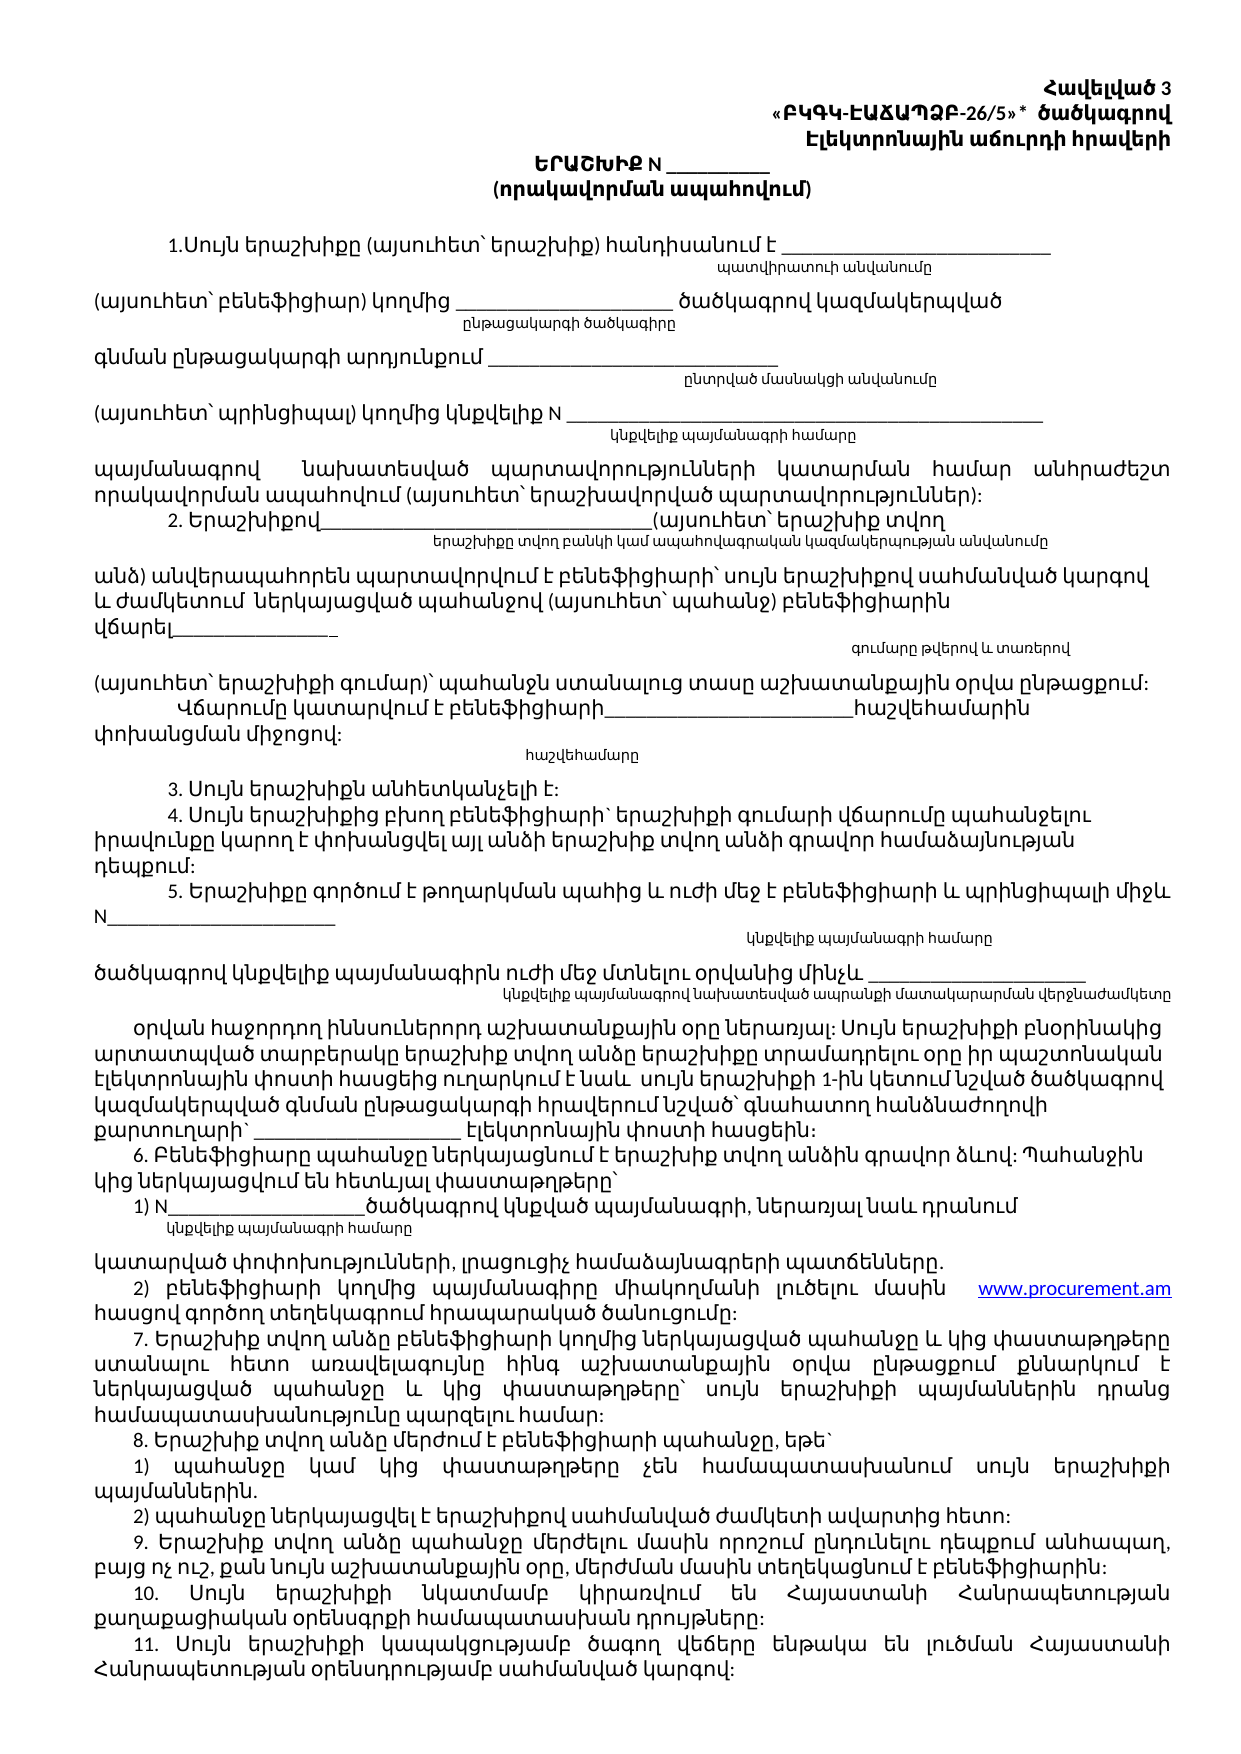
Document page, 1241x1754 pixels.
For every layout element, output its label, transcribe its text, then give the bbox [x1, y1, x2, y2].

text կնքվելիք պայմանագրով նախատեսված ապրանքի մատակարարման վերջնաժամկետը [94, 985, 1171, 1016]
text 4. Սույն երաշխիքից բխող բենեֆիցիարի` երաշխիքի գումարի վճարումը պահանջելու իրավունքը կարող է փոխանցվել այլ անձի երաշխիք տվող անձի գրավոր համաձայնության դեպքում: [94, 802, 1171, 878]
text պայմանագրով նախատեսված պարտավորությունների կատարման համար անհրաժեշտ որակավորման ապահովում (այսուհետ՝ երաշխավորված պարտավորություններ): [94, 456, 1171, 507]
text 6. Բենեֆիցիարը պահանջը ներկայացնում է երաշխիք տվող անձին գրավոր ձևով: Պահանջին կից ներկայացվում են հետևյալ փաստաթղթերը՝ [94, 1143, 1171, 1193]
text (այսուհետ՝ երաշխիքի գումար)՝ պահանջն ստանալուց տասը աշխատանքային օրվա ընթացքում: [94, 670, 1171, 695]
text (այսուհետ՝ պրինցիպալ) կողմից կնքվելիք N ______________________________________________ [94, 400, 1171, 426]
text անձ) անվերապահորեն պարտավորվում է բենեֆիցիարի՝ սույն երաշխիքով սահմանված կարգով և ժամկետում ներկայացված պահանջով (այսուհետ՝ պահանջ) բենեֆիցիարին վճարել_______________ [94, 563, 1171, 639]
text ԵՐԱՇԽԻՔ N __________ [94, 151, 1171, 177]
text 5. Երաշխիքը գործում է թողարկման պահից և ուժի մեջ է բենեֆիցիարի և պրինցիպալի միջև N______________________ [94, 878, 1171, 929]
text 2) պահանջը ներկայացվել է երաշխիքով սահմանված ժամկետի ավարտից հետո: [94, 1504, 1171, 1529]
text Հավելված 3 [94, 75, 1171, 100]
text պատվիրատուի անվանումը [610, 258, 1171, 288]
text երաշխիքը տվող բանկի կամ ապահովագրական կազմակերպության անվանումը [94, 533, 1171, 563]
text (որակավորման ապահովում) [94, 177, 1171, 202]
text ծածկագրով կնքվելիք պայմանագիրն ուժի մեջ մտնելու օրվանից մինչև _____________________ [94, 960, 1171, 985]
text 3. Սույն երաշխիքն անհետկանչելի է: [94, 777, 1171, 802]
text 7. Երաշխիք տվող անձը բենեֆիցիարի կողմից ներկայացված պահանջը և կից փաստաթղթերը ստանալու հետո առավելագույնը հինգ աշխատանքային օրվա ընթացքում քննարկում է ներկայացված պահանջը և կից փաստաթղթերը՝ սույն երաշխիքի պայմաններին դրանց համապատասխանությունը պարզելու համար: [94, 1326, 1171, 1427]
text «ԲԿԳԿ-ԷԱՃԱՊՁԲ-26/5»* ծածկագրով [94, 100, 1171, 126]
text Էլեկտրոնային աճուրդի հրավերի [94, 126, 1171, 151]
text Վճարումը կատարվում է բենեֆիցիարի________________________հաշվեհամարին փոխանցման միջոցով: [94, 695, 1171, 746]
text ընթացակարգի ծածկագիրը [94, 314, 1171, 344]
text կնքվելիք պայմանագրի համարը [94, 426, 1171, 456]
text ընտրված մասնակցի անվանումը [94, 370, 1171, 400]
text 2) բենեֆիցիարի կողմից պայմանագիրը միակողմանի լուծելու մասին www.procurement.am հասցով գործող տեղեկագրում հրապարակած ծանուցումը: [94, 1275, 1171, 1326]
text գումարը թվերով և տառերով [757, 639, 1171, 670]
text 11. Սույն երաշխիքի կապակցությամբ ծագող վեճերը ենթակա են լուծման Հայաստանի Հանրապետության օրենսդրությամբ սահմանված կարգով: [94, 1631, 1171, 1682]
text կատարված փոփոխությունների, լրացուցիչ համաձայնագրերի պատճենները. [94, 1249, 1171, 1275]
text 1) N___________________ծածկագրով կնքված պայմանագրի, ներառյալ նաև դրանում [94, 1193, 1171, 1219]
text գնման ընթացակարգի արդյունքում ____________________________ [94, 344, 1171, 370]
text (այսուհետ՝ բենեֆիցիար) կողմից _____________________ ծածկագրով կազմակերպված [94, 288, 1171, 314]
text 9. Երաշխիք տվող անձը պահանջը մերժելու մասին որոշում ընդունելու դեպքում անհապաղ, բայց ոչ ուշ, քան նույն աշխատանքային օրը, մերժման մասին տեղեկացնում է բենեֆիցիարին: [94, 1529, 1171, 1580]
text 2. Երաշխիքով________________________________(այսուհետ՝ երաշխիք տվող [94, 507, 1171, 533]
text կնքվելիք պայմանագրի համարը [610, 929, 1171, 960]
text 10. Սույն երաշխիքի նկատմամբ կիրառվում են Հայաստանի Հանրապետության քաղաքացիական օրենսգրքի համապատասխան դրույթները: [94, 1580, 1171, 1631]
text 1) պահանջը կամ կից փաստաթղթերը չեն համապատասխանում սույն երաշխիքի պայմաններին. [94, 1453, 1171, 1504]
text հաշվեհամարը [167, 746, 1171, 777]
text կնքվելիք պայմանագրի համարը [94, 1219, 1171, 1249]
text 1.Սույն երաշխիքը (այսուհետ՝ երաշխիք) հանդիսանում է __________________________ [94, 233, 1171, 258]
text օրվան հաջորդող իննսուներորդ աշխատանքային օրը ներառյալ: Սույն երաշխիքի բնօրինակից արտատպված տարբերակը երաշխիք տվող անձը երաշխիքը տրամադրելու օրը իր պաշտոնական էլեկտրոնային փոստի հասցեից ուղարկում է նաև սույն երաշխիքի 1-ին կետում նշված ծածկագրով կազմակերպված գնման ընթացակարգի հրավերում նշված՝ գնահատող հանձնաժողովի քարտուղարի` ____________________ էլեկտրոնային փոստի հասցեին։ [94, 1016, 1171, 1143]
text 8. Երաշխիք տվող անձը մերժում է բենեֆիցիարի պահանջը, եթե` [94, 1427, 1171, 1453]
